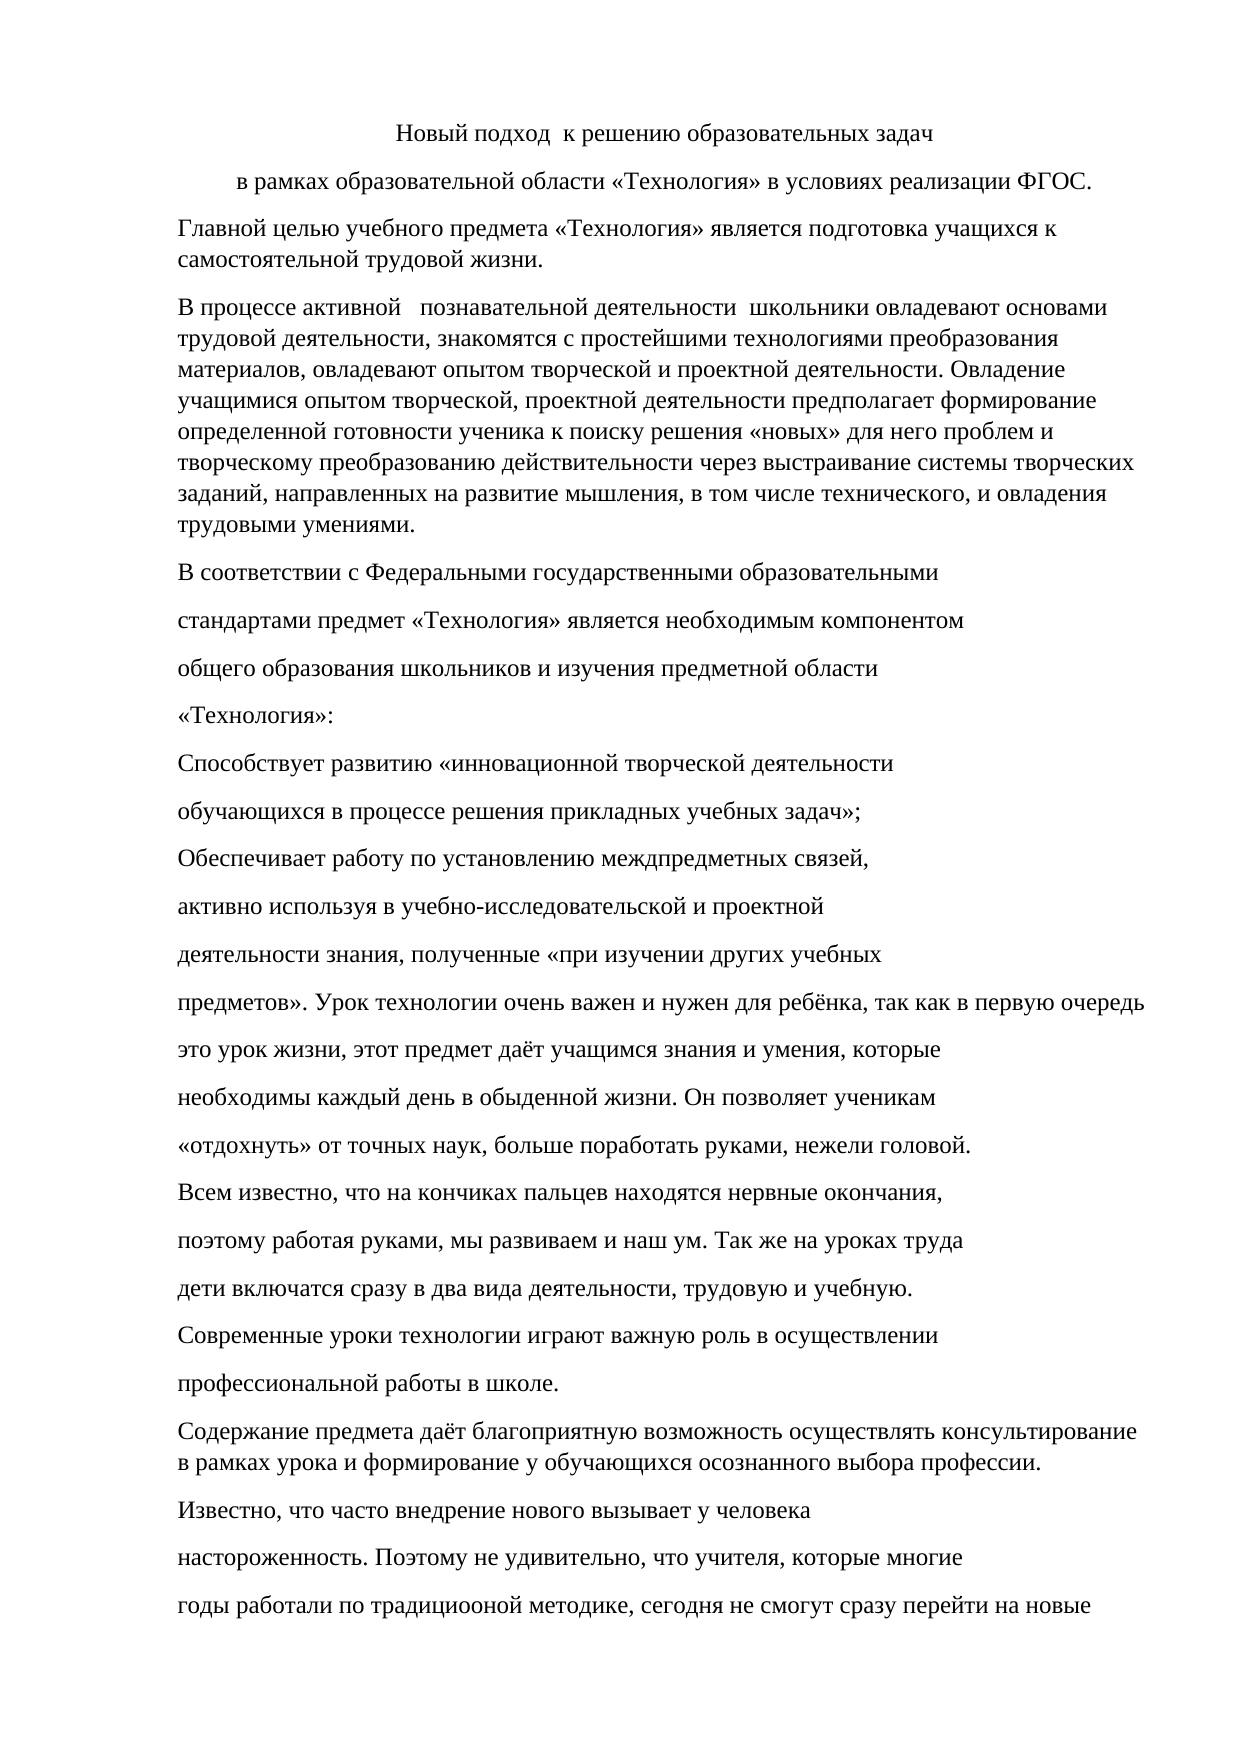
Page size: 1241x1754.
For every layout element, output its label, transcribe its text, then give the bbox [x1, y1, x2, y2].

text необходимы каждый день в обыденной жизни. Он позволяет ученикам [177, 1082, 1152, 1111]
text предметов». Урок технологии очень важен и нужен для ребёнка, так как в первую очередь [177, 987, 1152, 1015]
text поэтому работая руками, мы развиваем и наш ум. Так же на уроках труда [177, 1225, 1152, 1254]
text активно используя в учебно-исследовательской и проектной [177, 891, 1152, 920]
text Современные уроки технологии играют важную роль в осуществлении [177, 1321, 1152, 1349]
text это урок жизни, этот предмет даёт учащимся знания и умения, которые [177, 1034, 1152, 1063]
text Обеспечивает работу по установлению междпредметных связей, [177, 843, 1152, 872]
text общего образования школьников и изучения предметной области [177, 653, 1152, 681]
text Способствует развитию «инновационной творческой деятельности [177, 748, 1152, 777]
text «Технология»: [177, 700, 1152, 729]
text Известно, что часто внедрение нового вызывает у человека [177, 1495, 1152, 1523]
text стандартами предмет «Технология» является необходимым компонентом [177, 605, 1152, 634]
text «отдохнуть» от точных наук, больше поработать руками, нежели головой. [177, 1130, 1152, 1158]
text годы работали по традициооной методике, сегодня не смогут сразу перейти на новые [177, 1590, 1152, 1619]
text настороженность. Поэтому не удивительно, что учителя, которые многие [177, 1542, 1152, 1571]
text Содержание предмета даёт благоприятную возможность осуществлять консультирование в рамках урока и формирование у обучающихся осознанного выбора профессии. [177, 1416, 1152, 1476]
text Всем известно, что на кончиках пальцев находятся нервные окончания, [177, 1177, 1152, 1206]
text деятельности знания, полученные «при изучении других учебных [177, 939, 1152, 968]
text в рамках образовательной области «Технология» в условиях реализации ФГОС. [177, 166, 1152, 194]
text В процессе активной познавательной деятельности школьники овладевают основами трудовой деятельности, знакомятся с простейшими технологиями преобразования материалов, овладевают опытом творческой и проектной деятельности. Овладение учащимися опытом творческой, проектной деятельности предполагает формирование определенной готовности ученика к поиску решения «новых» для него проблем и творческому преобразованию действительности через выстраивание системы творческих заданий, направленных на развитие мышления, в том числе технического, и овладения трудовыми умениями. [177, 292, 1152, 538]
text профессиональной работы в школе. [177, 1368, 1152, 1397]
text обучающихся в процессе решения прикладных учебных задач»; [177, 796, 1152, 824]
text дети включатся сразу в два вида деятельности, трудовую и учебную. [177, 1273, 1152, 1302]
text Главной целью учебного предмета «Технология» является подготовка учащихся к самостоятельной трудовой жизни. [177, 213, 1152, 273]
text В соответствии с Федеральными государственными образовательными [177, 557, 1152, 586]
text Новый подход к решению образовательных задач [177, 118, 1152, 147]
